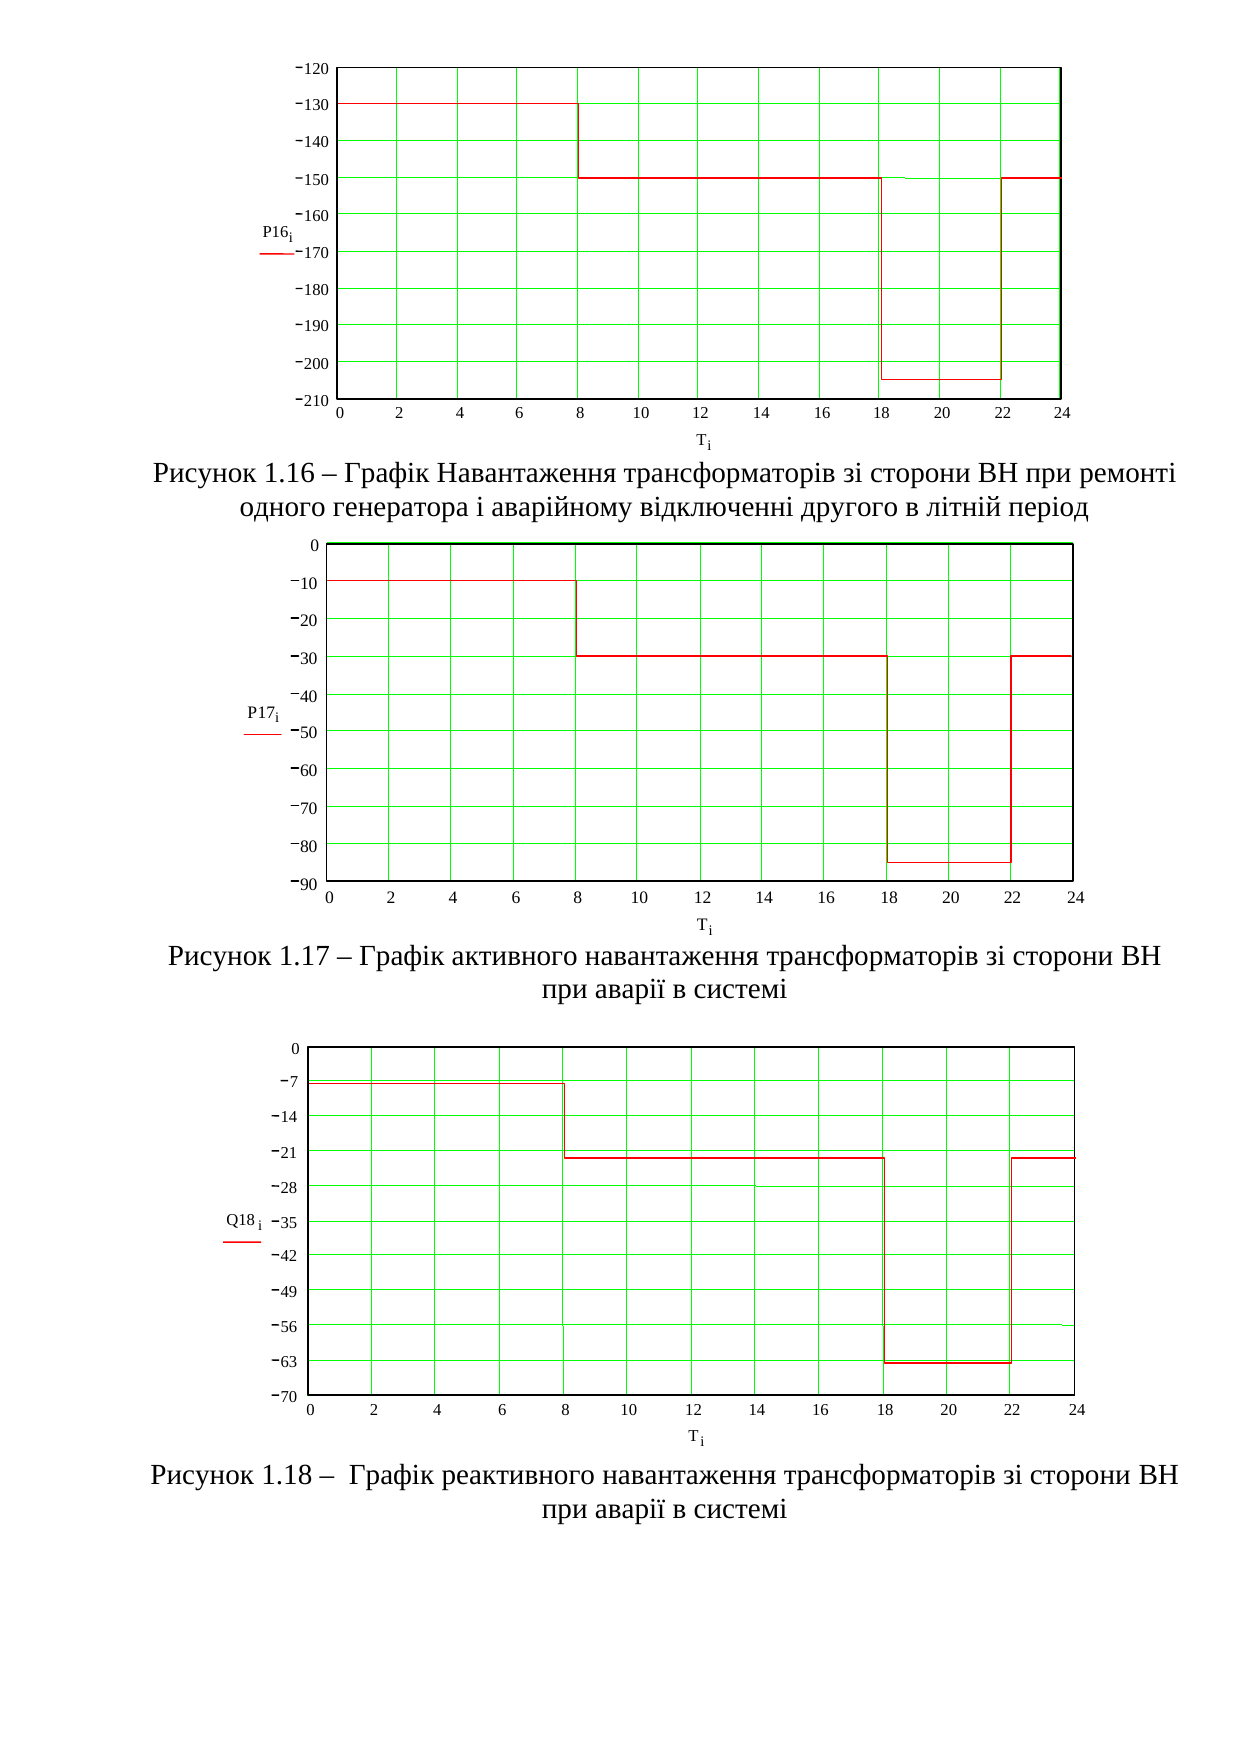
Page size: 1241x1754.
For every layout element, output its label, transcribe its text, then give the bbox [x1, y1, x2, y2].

text Рисунок 1.17 – Графік активного навантаження трансформаторів зі сторони ВН [148, 938, 1181, 971]
text Рисунок 1.16 – Графік Навантаження трансформаторів зі сторони ВН при ремонті одного генератора і аварійному відключенні другого в літній період [148, 455, 1181, 522]
text Рисунок 1.18 – Графік реактивного навантаження трансформаторів зі сторони ВН [148, 1457, 1181, 1491]
text при аварії в системі [148, 1491, 1181, 1524]
text при аварії в системі [148, 971, 1181, 1005]
